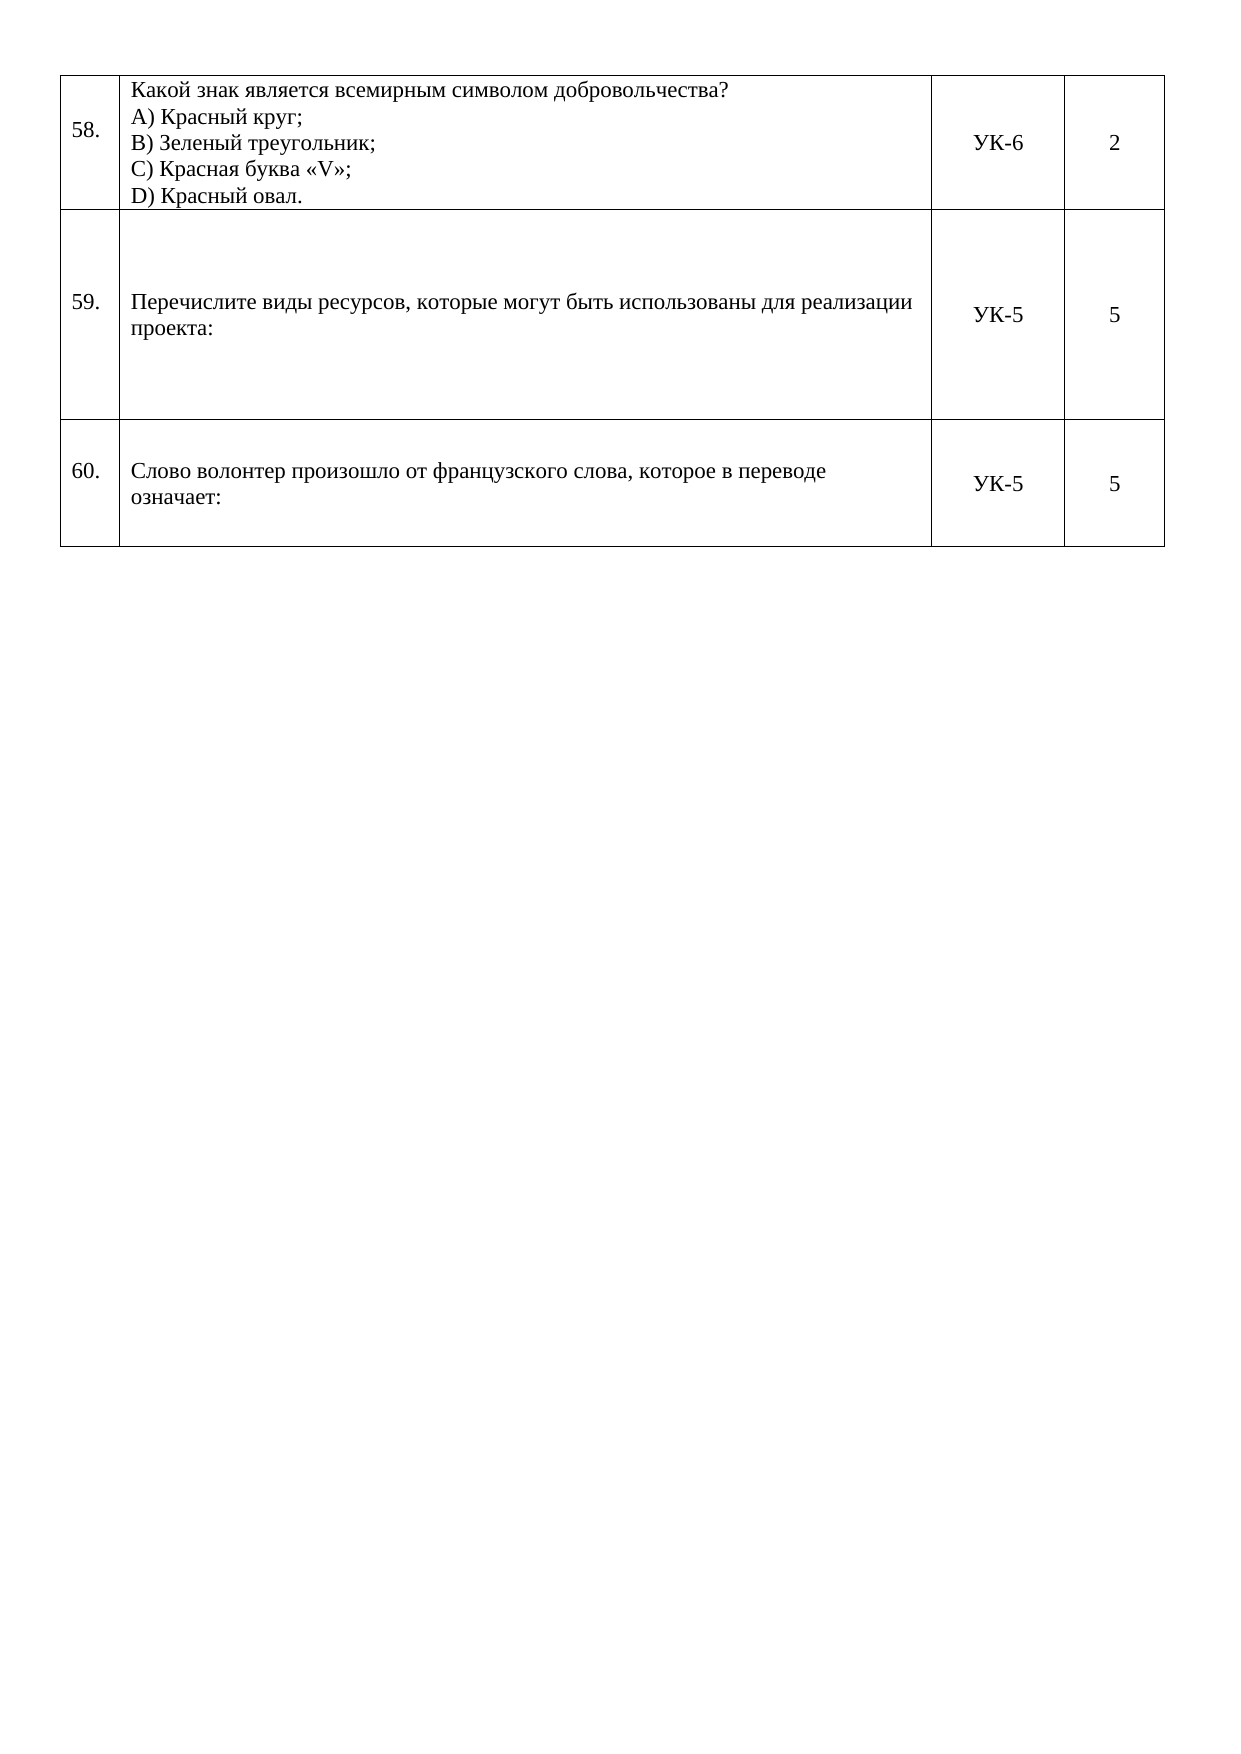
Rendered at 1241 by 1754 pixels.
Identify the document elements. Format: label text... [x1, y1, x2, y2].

table_cell 2 [1065, 76, 1164, 208]
table_cell Перечислите виды ресурсов, которые могут быть использованы для реализации проекта: [120, 210, 931, 419]
table_cell [61, 210, 119, 419]
table_cell [61, 76, 119, 208]
table_cell УК-5 [932, 420, 1064, 546]
table_cell 5 [1065, 210, 1164, 419]
table_cell 5 [1065, 420, 1164, 546]
table_cell [61, 420, 119, 546]
table_cell УК-5 [932, 210, 1064, 419]
table_cell Слово волонтер произошло от французского слова, которое в переводе означает: [120, 420, 931, 546]
table_cell УК-6 [932, 76, 1064, 208]
table_cell Какой знак является всемирным символом добровольчества? A) Красный круг; B) Зеленый треугольник; C) Красная буква «V»; D) Красный овал. [120, 76, 931, 208]
